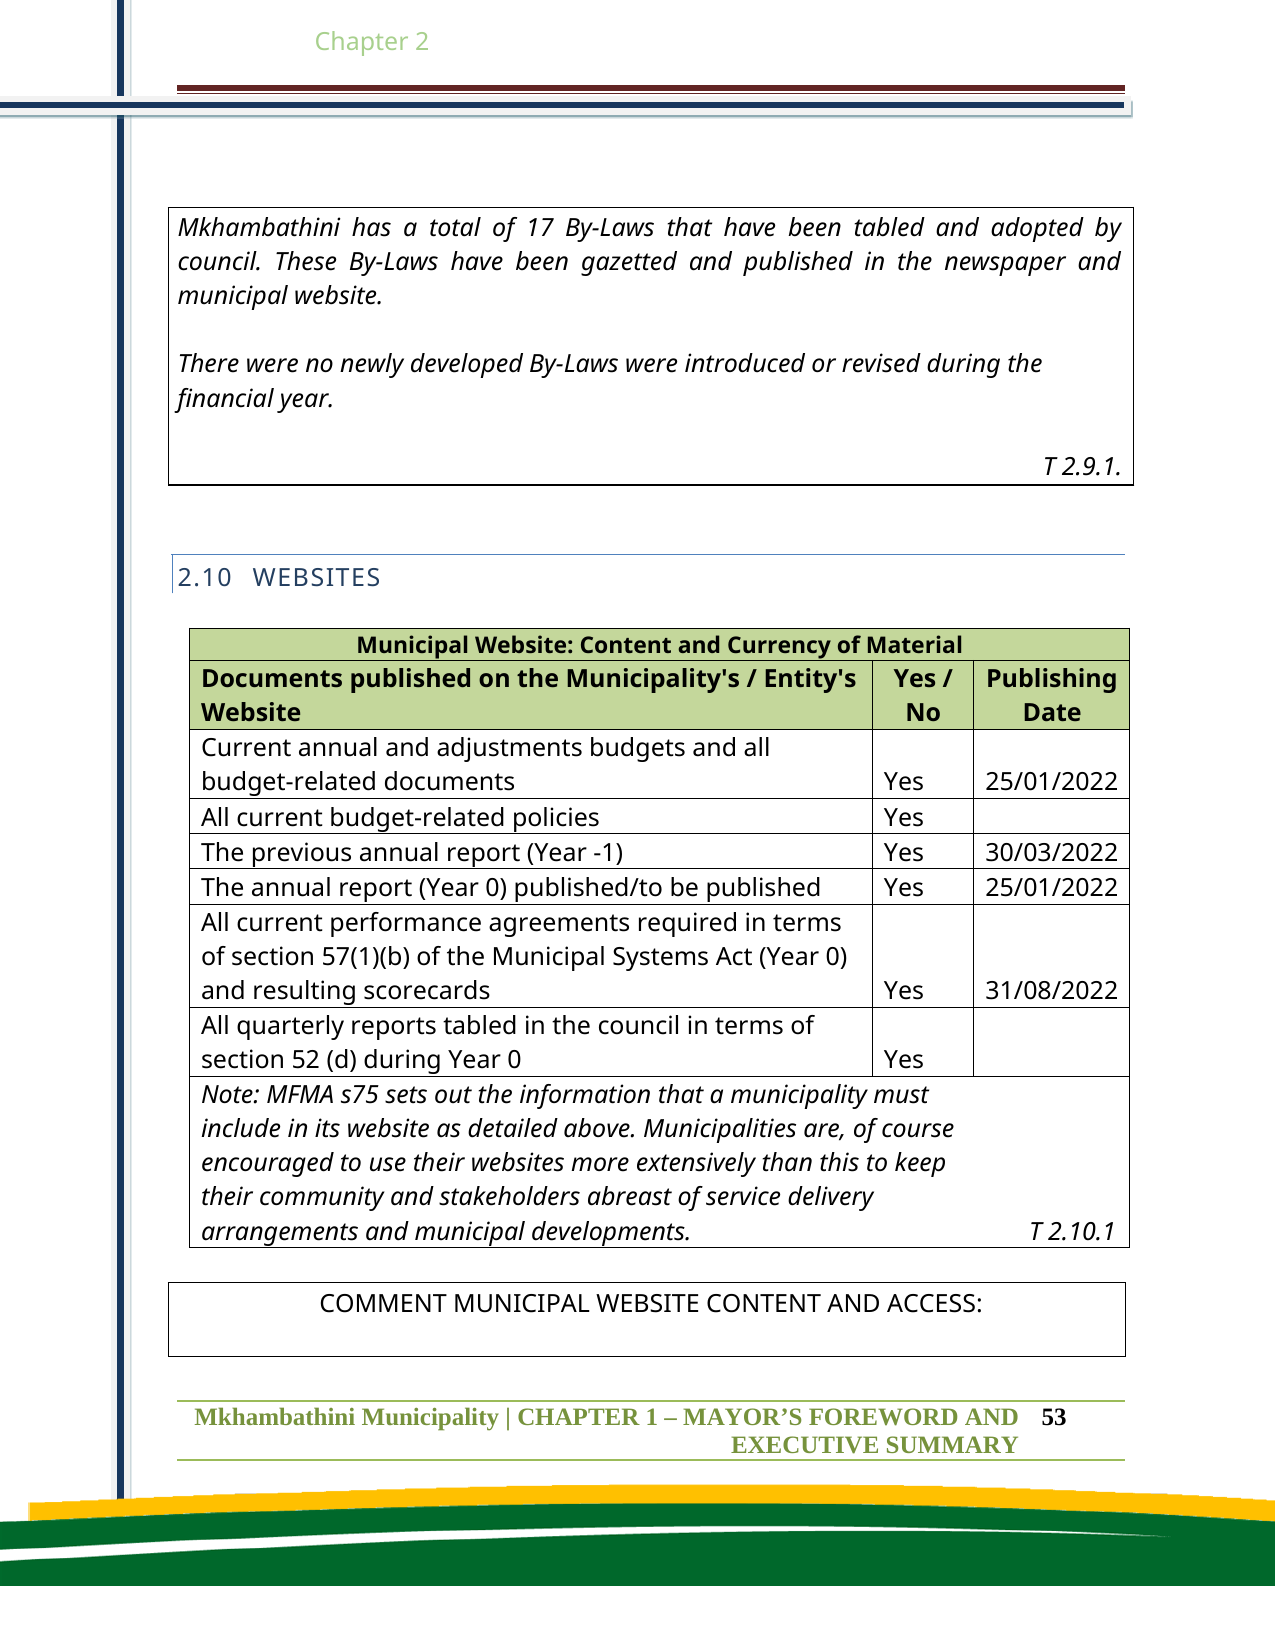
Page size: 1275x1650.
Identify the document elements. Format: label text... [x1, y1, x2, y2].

table_header Municipal Website: Content and Currency of Material [190, 629, 1129, 660]
table_cell Yes [873, 905, 973, 1007]
table_cell Yes [873, 869, 973, 903]
table_cell The previous annual report (Year -1) [190, 834, 872, 868]
table_cell T 2.10.1 [974, 1077, 1129, 1247]
text COMMENT MUNICIPAL WEBSITE CONTENT AND ACCESS: [169, 1283, 1125, 1319]
table_cell 31/08/2022 [974, 905, 1129, 1007]
table_cell 30/03/2022 [974, 834, 1129, 868]
table_cell Yes [873, 1008, 973, 1076]
table_cell The annual report (Year 0) published/to be published [190, 869, 872, 903]
table_cell Note: MFMA s75 sets out the information that a municipality must include in its website as detailed above. Municipalities are, of course encouraged to use their websites more extensively than this to keep their community and stakeholders abreast of service delivery arrangements and municipal developments. [190, 1077, 974, 1247]
table_cell 25/01/2022 [974, 869, 1129, 903]
table_cell [974, 799, 1129, 833]
picture [0, 1484, 1275, 1586]
table_cell All current budget-related policies [190, 799, 872, 833]
text Mkhambathini has a total of 17 By-Laws that have been tabled and adopted by council. These By-Laws have been gazetted and published in the newspaper and municipal website. [169, 208, 1133, 312]
table_cell 25/01/2022 [974, 730, 1129, 798]
table_cell Yes [873, 834, 973, 868]
table_cell Yes [873, 799, 973, 833]
table_cell Current annual and adjustments budgets and all budget-related documents [190, 730, 872, 798]
text There were no newly developed By-Laws were introduced or revised during the financial year. [177, 346, 1125, 414]
table_cell Yes [873, 730, 973, 798]
text T 2.9.1. [169, 445, 1133, 484]
table_cell [974, 1008, 1129, 1076]
table_cell All quarterly reports tabled in the council in terms of section 52 (d) during Year 0 [190, 1008, 872, 1076]
subtitle 2.10 WEBSITES [173, 555, 1125, 593]
table_cell All current performance agreements required in terms of section 57(1)(b) of the Municipal Systems Act (Year 0) and resulting scorecards [190, 905, 872, 1007]
table_cell Publishing Date [974, 661, 1129, 729]
table_cell Documents published on the Municipality's / Entity's Website [190, 661, 872, 729]
table_cell Yes / No [873, 661, 973, 729]
